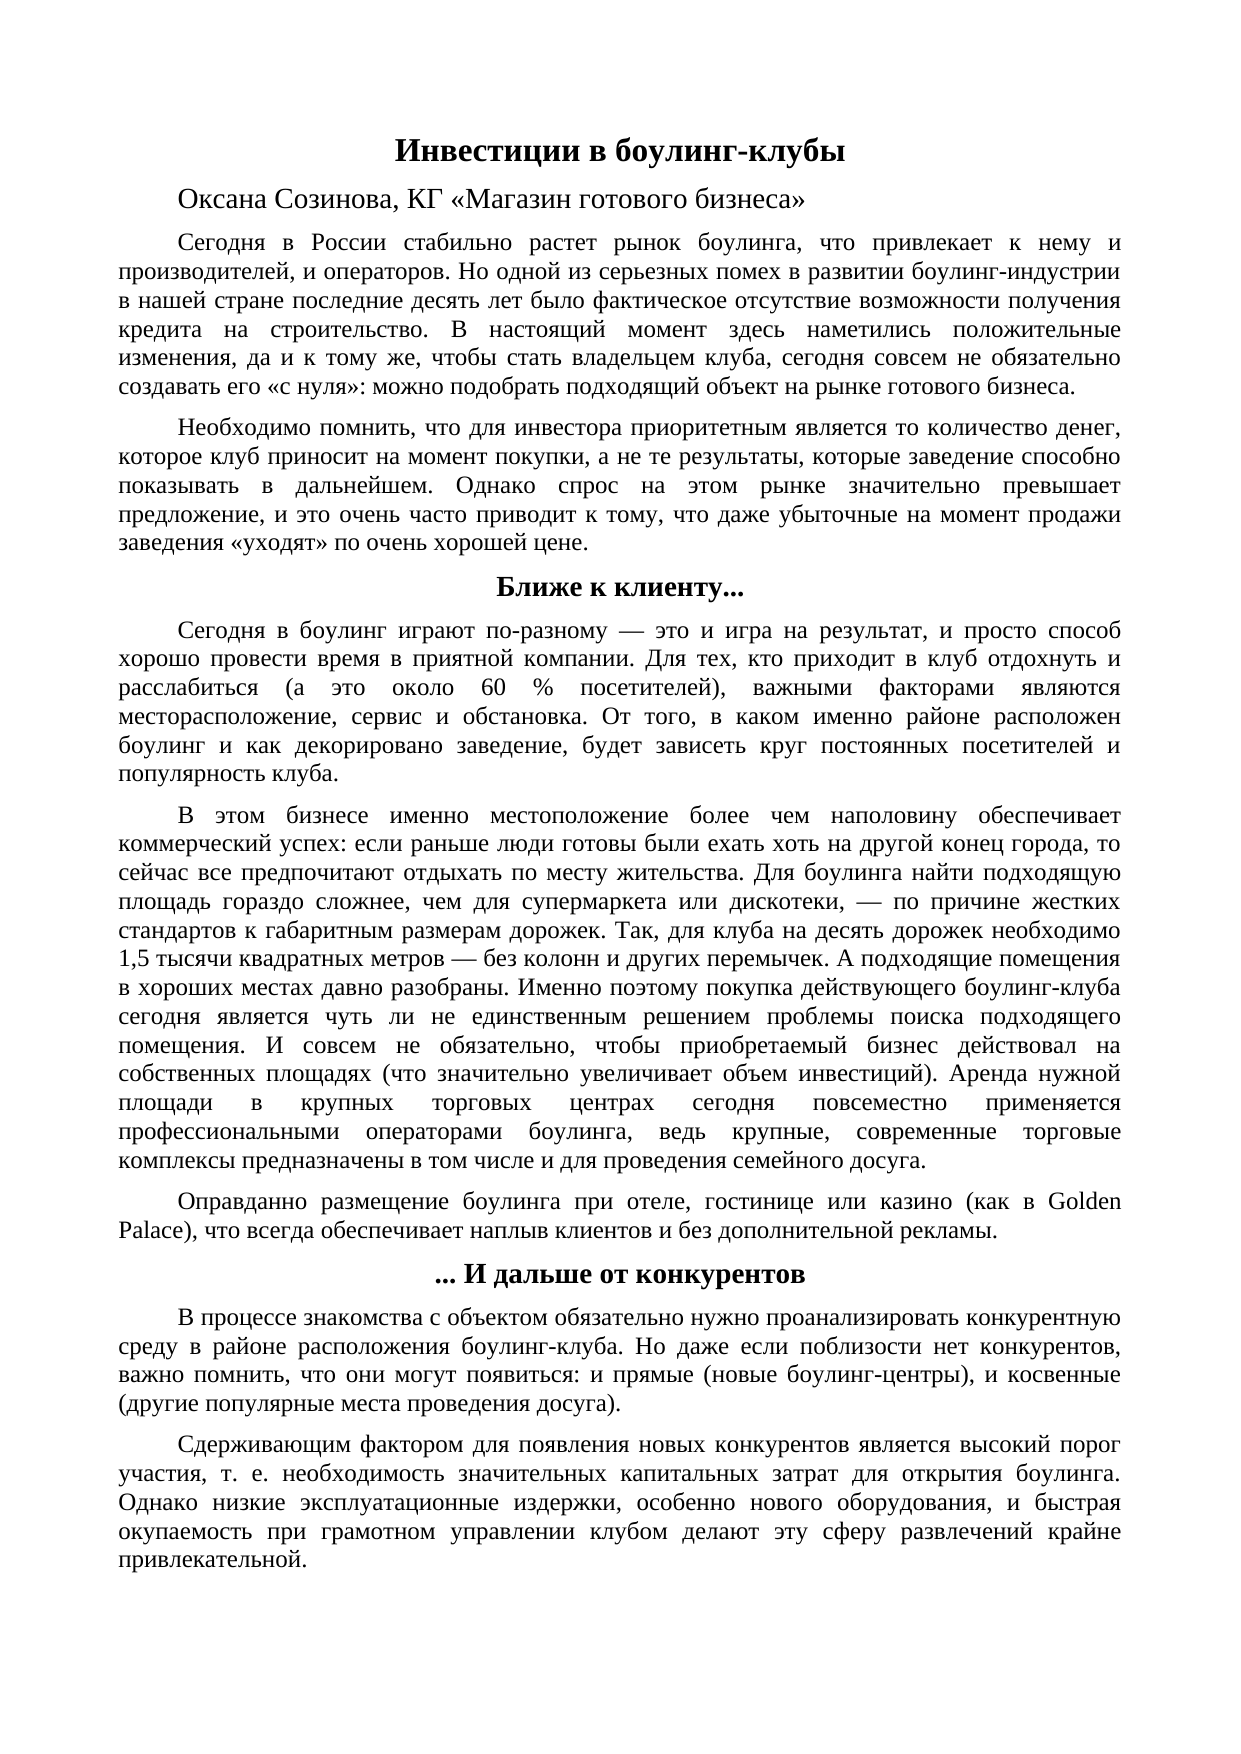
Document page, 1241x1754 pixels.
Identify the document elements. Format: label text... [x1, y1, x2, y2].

text Инвестиции в боулинг-клубы [118, 131, 1122, 169]
text Оксана Созинова, КГ «Магазин готового бизнеса» [118, 181, 1122, 215]
text Ближе к клиенту... [118, 569, 1122, 602]
text Сегодня в России стабильно растет рынок боулинга, что привлекает к нему и производителей, и операторов. Но одной из серьезных помех в развитии боулинг-индустрии в нашей стране последние десять лет было фактическое отсутствие возможности получения кредита на строительство. В настоящий момент здесь наметились положительные изменения, да и к тому же, чтобы стать владельцем клуба, сегодня совсем не обязательно создавать его «с нуля»: можно подобрать подходящий объект на рынке готового бизнеса. [118, 227, 1122, 400]
text Сдерживающим фактором для появления новых конкурентов является высокий порог участия, т. е. необходимость значительных капитальных затрат для открытия боулинга. Однако низкие эксплуатационные издержки, особенно нового оборудования, и быстрая окупаемость при грамотном управлении клубом делают эту сферу развлечений крайне привлекательной. [118, 1429, 1122, 1573]
text В этом бизнесе именно местоположение более чем наполовину обеспечивает коммерческий успех: если раньше люди готовы были ехать хоть на другой конец города, то сейчас все предпочитают отдыхать по месту жительства. Для боулинга найти подходящую площадь гораздо сложнее, чем для супермаркета или дискотеки, — по причине жестких стандартов к габаритным размерам дорожек. Так, для клуба на десять дорожек необходимо 1,5 тысячи квадратных метров — без колонн и других перемычек. А подходящие помещения в хороших местах давно разобраны. Именно поэтому покупка действующего боулинг-клуба сегодня является чуть ли не единственным решением проблемы поиска подходящего помещения. И совсем не обязательно, чтобы приобретаемый бизнес действовал на собственных площадях (что значительно увеличивает объем инвестиций). Аренда нужной площади в крупных торговых центрах сегодня повсеместно применяется профессиональными операторами боулинга, ведь крупные, современные торговые комплексы предназначены в том числе и для проведения семейного досуга. [118, 800, 1122, 1173]
text Оправданно размещение боулинга при отеле, гостинице или казино (как в Golden Palace), что всегда обеспечивает наплыв клиентов и без дополнительной рекламы. [118, 1186, 1122, 1243]
text Необходимо помнить, что для инвестора приоритетным является то количество денег, которое клуб приносит на момент покупки, а не те результаты, которые заведение способно показывать в дальнейшем. Однако спрос на этом рынке значительно превышает предложение, и это очень часто приводит к тому, что даже убыточные на момент продажи заведения «уходят» по очень хорошей цене. [118, 412, 1122, 556]
text Сегодня в боулинг играют по-разному — это и игра на результат, и просто способ хорошо провести время в приятной компании. Для тех, кто приходит в клуб отдохнуть и расслабиться (а это около 60 % посетителей), важными факторами являются месторасположение, сервис и обстановка. От того, в каком именно районе расположен боулинг и как декорировано заведение, будет зависеть круг постоянных посетителей и популярность клуба. [118, 615, 1122, 787]
text В процессе знакомства с объектом обязательно нужно проанализировать конкурентную среду в районе расположения боулинг-клуба. Но даже если поблизости нет конкурентов, важно помнить, что они могут появиться: и прямые (новые боулинг-центры), и косвенные (другие популярные места проведения досуга). [118, 1302, 1122, 1417]
text ... И дальше от конкурентов [118, 1256, 1122, 1289]
